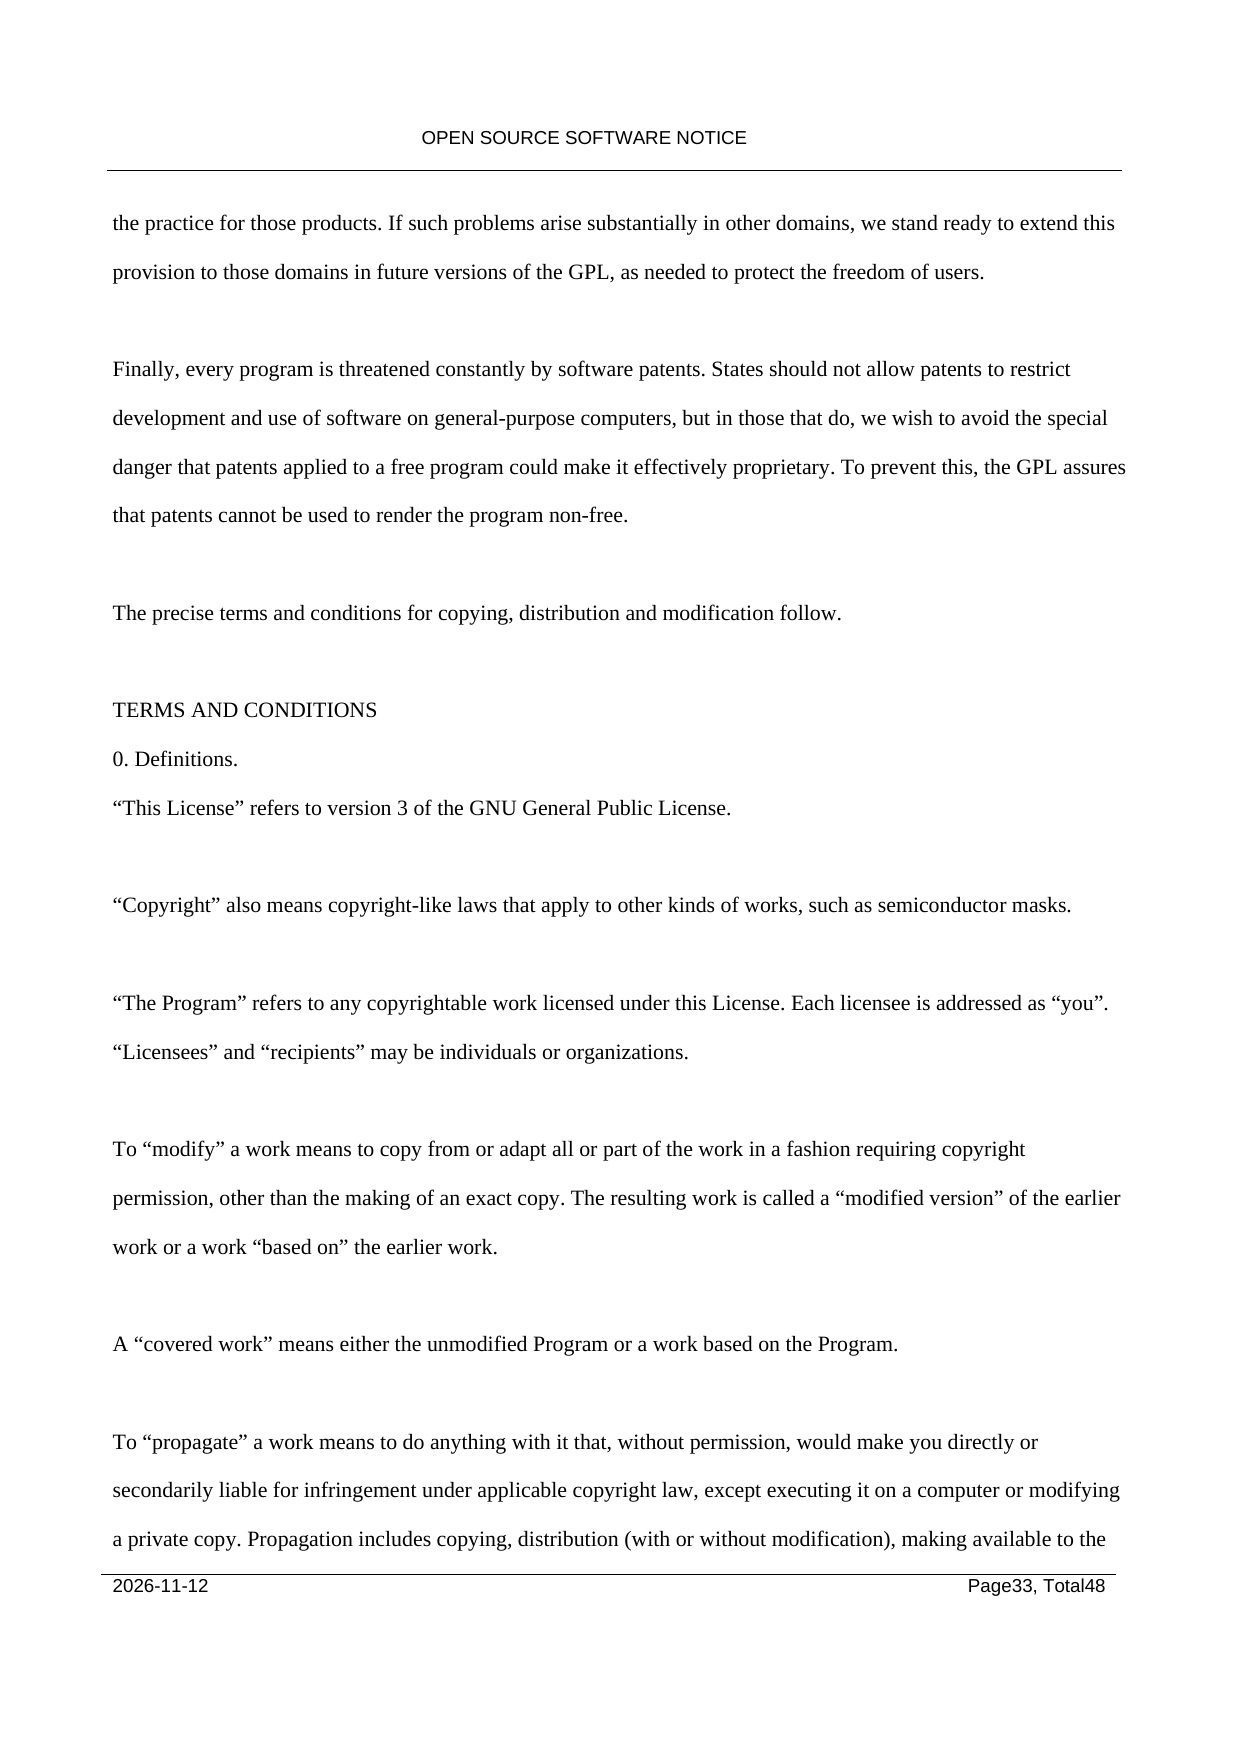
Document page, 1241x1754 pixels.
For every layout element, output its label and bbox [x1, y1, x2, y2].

text [112, 206, 1128, 1555]
